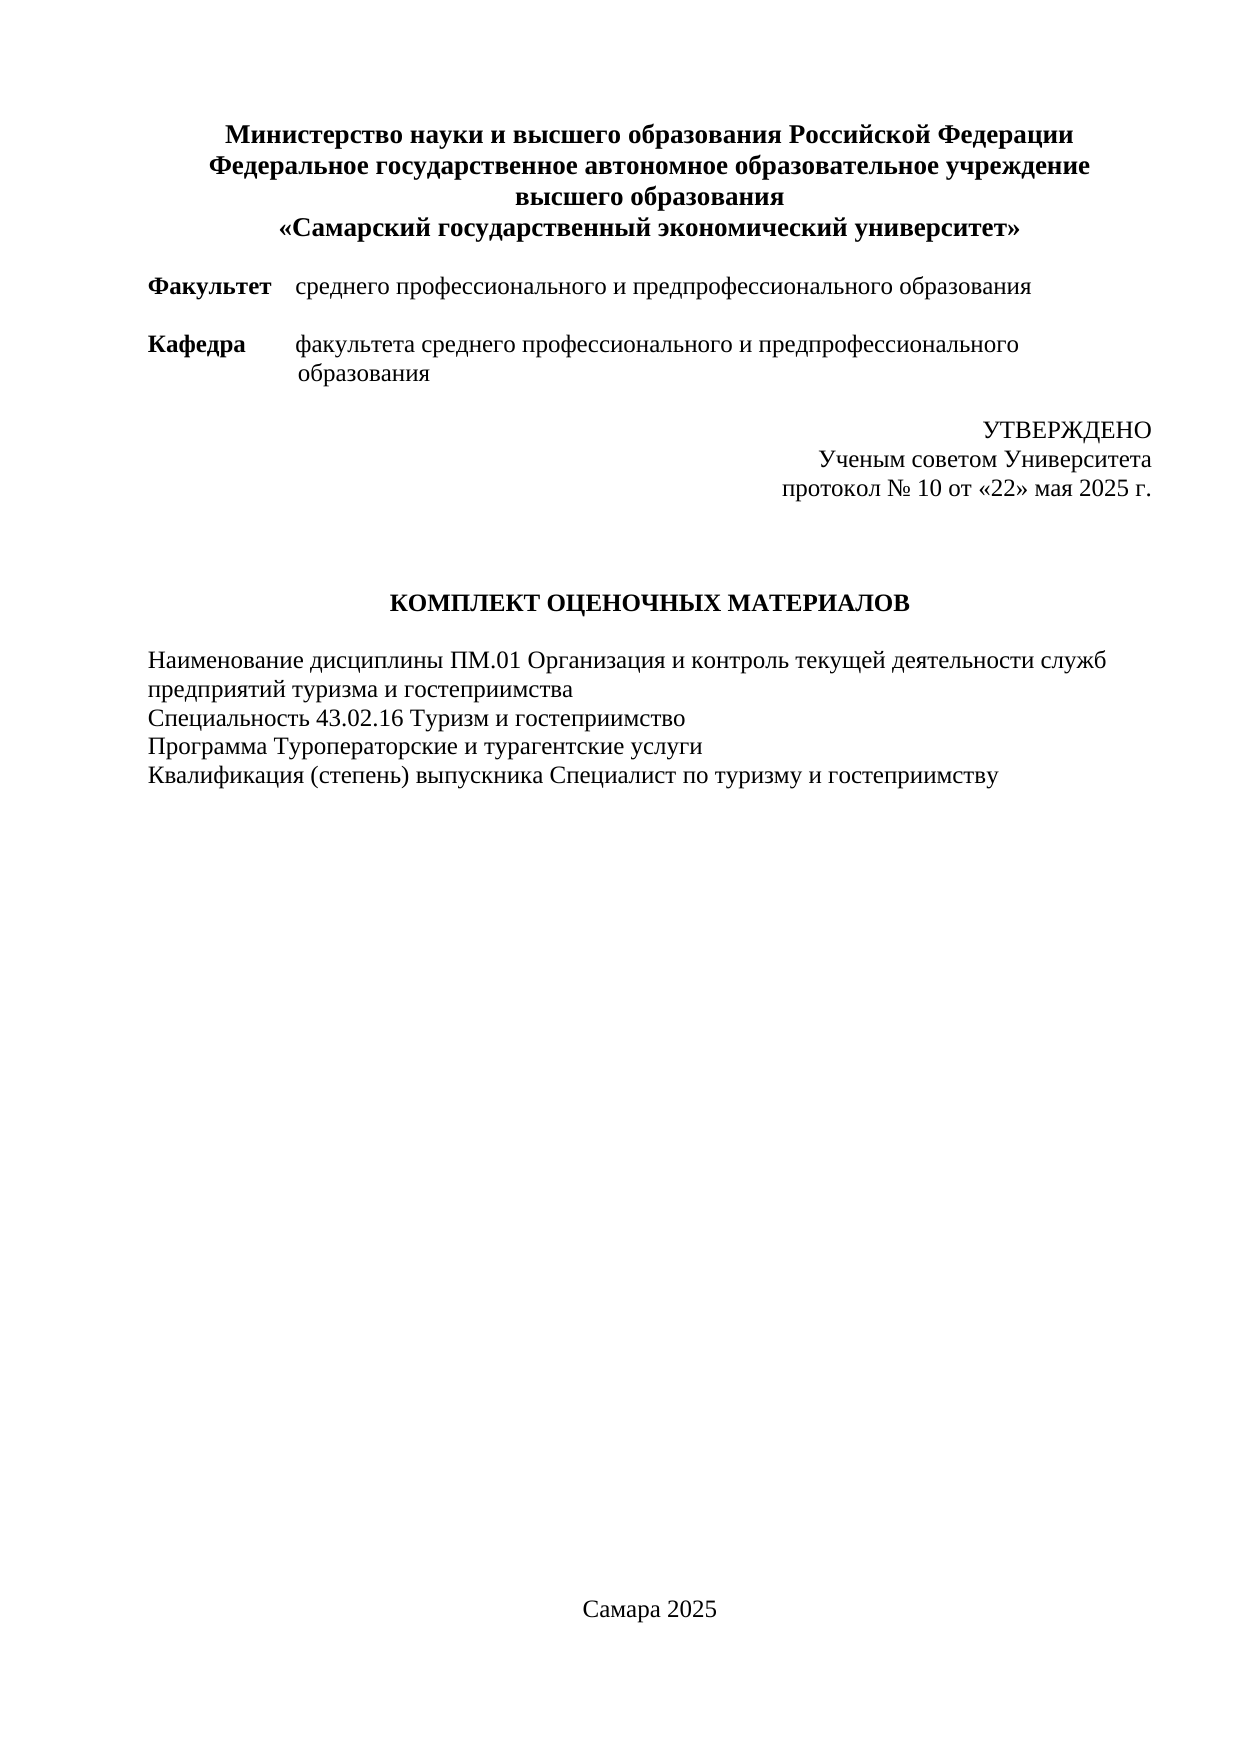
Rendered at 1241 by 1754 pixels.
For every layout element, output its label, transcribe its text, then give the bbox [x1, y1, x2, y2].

text Наименование дисциплины ПМ.01 Организация и контроль текущей деятельности служб предприятий туризма и гостеприимства [148, 645, 1152, 703]
text протокол № 10 от «22» мая 2025 г. [148, 473, 1152, 501]
text Федеральное государственное автономное образовательное учреждение [148, 149, 1152, 180]
text УТВЕРЖДЕНО [148, 415, 1152, 444]
text Специальность 43.02.16 Туризм и гостеприимство [148, 703, 1152, 731]
text Самара 2025 [148, 1594, 1152, 1623]
text Квалификация (степень) выпускника Специалист по туризму и гостеприимству [148, 760, 1152, 789]
text Программа Туроператорские и турагентские услуги [148, 731, 1152, 760]
text Факультет среднего профессионального и предпрофессионального образования [148, 271, 1152, 300]
text Министерство науки и высшего образования Российской Федерации [148, 118, 1152, 149]
text высшего образования [148, 180, 1152, 212]
text образования [148, 358, 1152, 386]
text «Самарский государственный экономический университет» [148, 212, 1152, 243]
text Ученым советом Университета [148, 444, 1152, 473]
text Кафедра факультета среднего профессионального и предпрофессионального [148, 329, 1152, 358]
text КОМПЛЕКТ ОЦЕНОЧНЫХ МАТЕРИАЛОВ [148, 588, 1152, 616]
